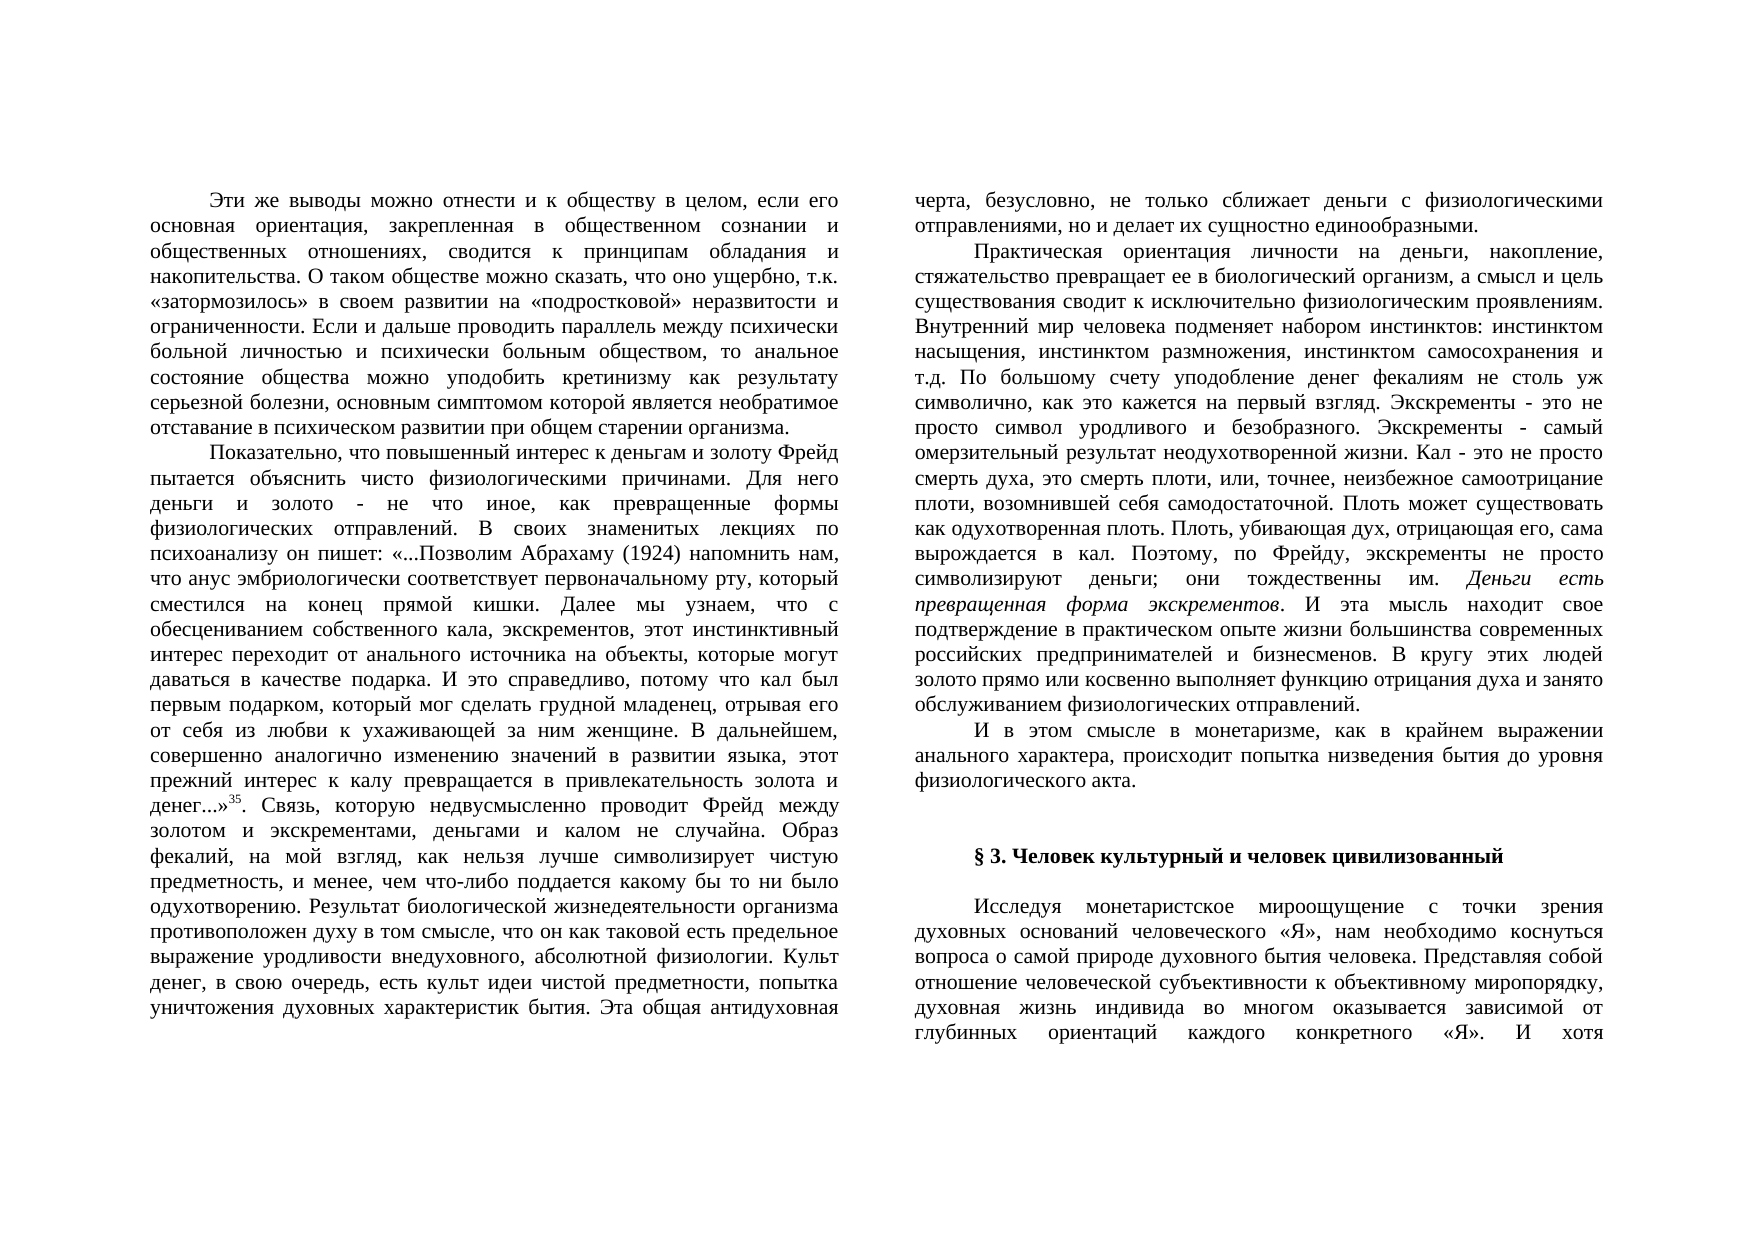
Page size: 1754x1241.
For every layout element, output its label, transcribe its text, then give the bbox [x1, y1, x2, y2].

text Эти же выводы можно отнести и к обществу в целом, если его основная ориентация, закрепленная в общественном сознании и общественных отношениях, сводится к принципам обладания и накопительства. О таком обществе можно сказать, что оно ущербно, т.к. «затормозилось» в своем развитии на «подростковой» неразвитости и ограниченности. Если и дальше проводить параллель между психически больной личностью и психически больным обществом, то анальное состояние общества можно уподобить кретинизму как результату серьезной болезни, основным симптомом которой является необратимое отставание в психическом развитии при общем старении организма. [150, 187, 839, 439]
text Показательно, что повышенный интерес к деньгам и золоту Фрейд пытается объяснить чисто физиологическими причинами. Для него деньги и золото - не что иное, как превращенные формы физиологических отправлений. В своих знаменитых лекциях по психоанализу он пишет: «...Позволим Абрахаму (1924) напомнить нам, что анус эмбриологически соответствует первоначальному рту, который сместился на конец прямой кишки. Далее мы узнаем, что с обесцениванием собственного кала, экскрементов, этот инстинктивный интерес переходит от анального источника на объекты, которые могут даваться в качестве подарка. И это справедливо, потому что кал был первым подарком, который мог сделать грудной младенец, отрывая его от себя из любви к ухаживающей за ним женщине. В дальнейшем, совершенно аналогично изменению значений в развитии языка, этот прежний интерес к калу превращается в привлекательность золота и денег...». Связь, которую недвусмысленно проводит Фрейд между золотом и экскрементами, деньгами и калом не случайна. Образ фекалий, на мой взгляд, как нельзя лучше символизирует чистую предметность, и менее, чем что-либо поддается какому бы то ни было одухотворению. Результат биологической жизнедеятельности организма противоположен духу в том смысле, что он как таковой есть предельное выражение уродливости внедуховного, абсолютной физиологии. Культ денег, в свою очередь, есть культ идеи чистой предметности, попытка уничтожения духовных характеристик бытия. Эта общая антидуховная черта, безусловно, не только сближает деньги с физиологическими отправлениями, но и делает их сущностно единообразными. [150, 439, 839, 1019]
text Практическая ориентация личности на деньги, накопление, стяжательство превращает ее в биологический организм, а смысл и цель существования сводит к исключительно физиологическим проявлениям. Внутренний мир человека подменяет набором инстинктов: инстинктом насыщения, инстинктом размножения, инстинктом самосохранения и т.д. По большому счету уподобление денег фекалиям не столь уж символично, как это кажется на первый взгляд. Экскременты - это не просто символ уродливого и безобразного. Экскременты - самый омерзительный результат неодухотворенной жизни. Кал - это не просто смерть духа, это смерть плоти, или, точнее, неизбежное самоотрицание плоти, возомнившей себя самодостаточной. Плоть может существовать как одухотворенная плоть. Плоть, убивающая дух, отрицающая его, сама вырождается в кал. Поэтому, по Фрейду, экскременты не просто символизируют деньги; они тождественны им. Деньги есть превращенная форма экскрементов. И эта мысль находит свое подтверждение в практическом опыте жизни большинства современных российских предпринимателей и бизнесменов. В кругу этих людей золото прямо или косвенно выполняет функцию отрицания духа и занято обслуживанием физиологических отправлений. [914, 238, 1604, 717]
text § 3. Человек культурный и человек цивилизованный [914, 843, 1604, 868]
text И в этом смысле в монетаризме, как в крайнем выражении анального характера, происходит попытка низведения бытия до уровня физиологического акта. [914, 717, 1604, 792]
